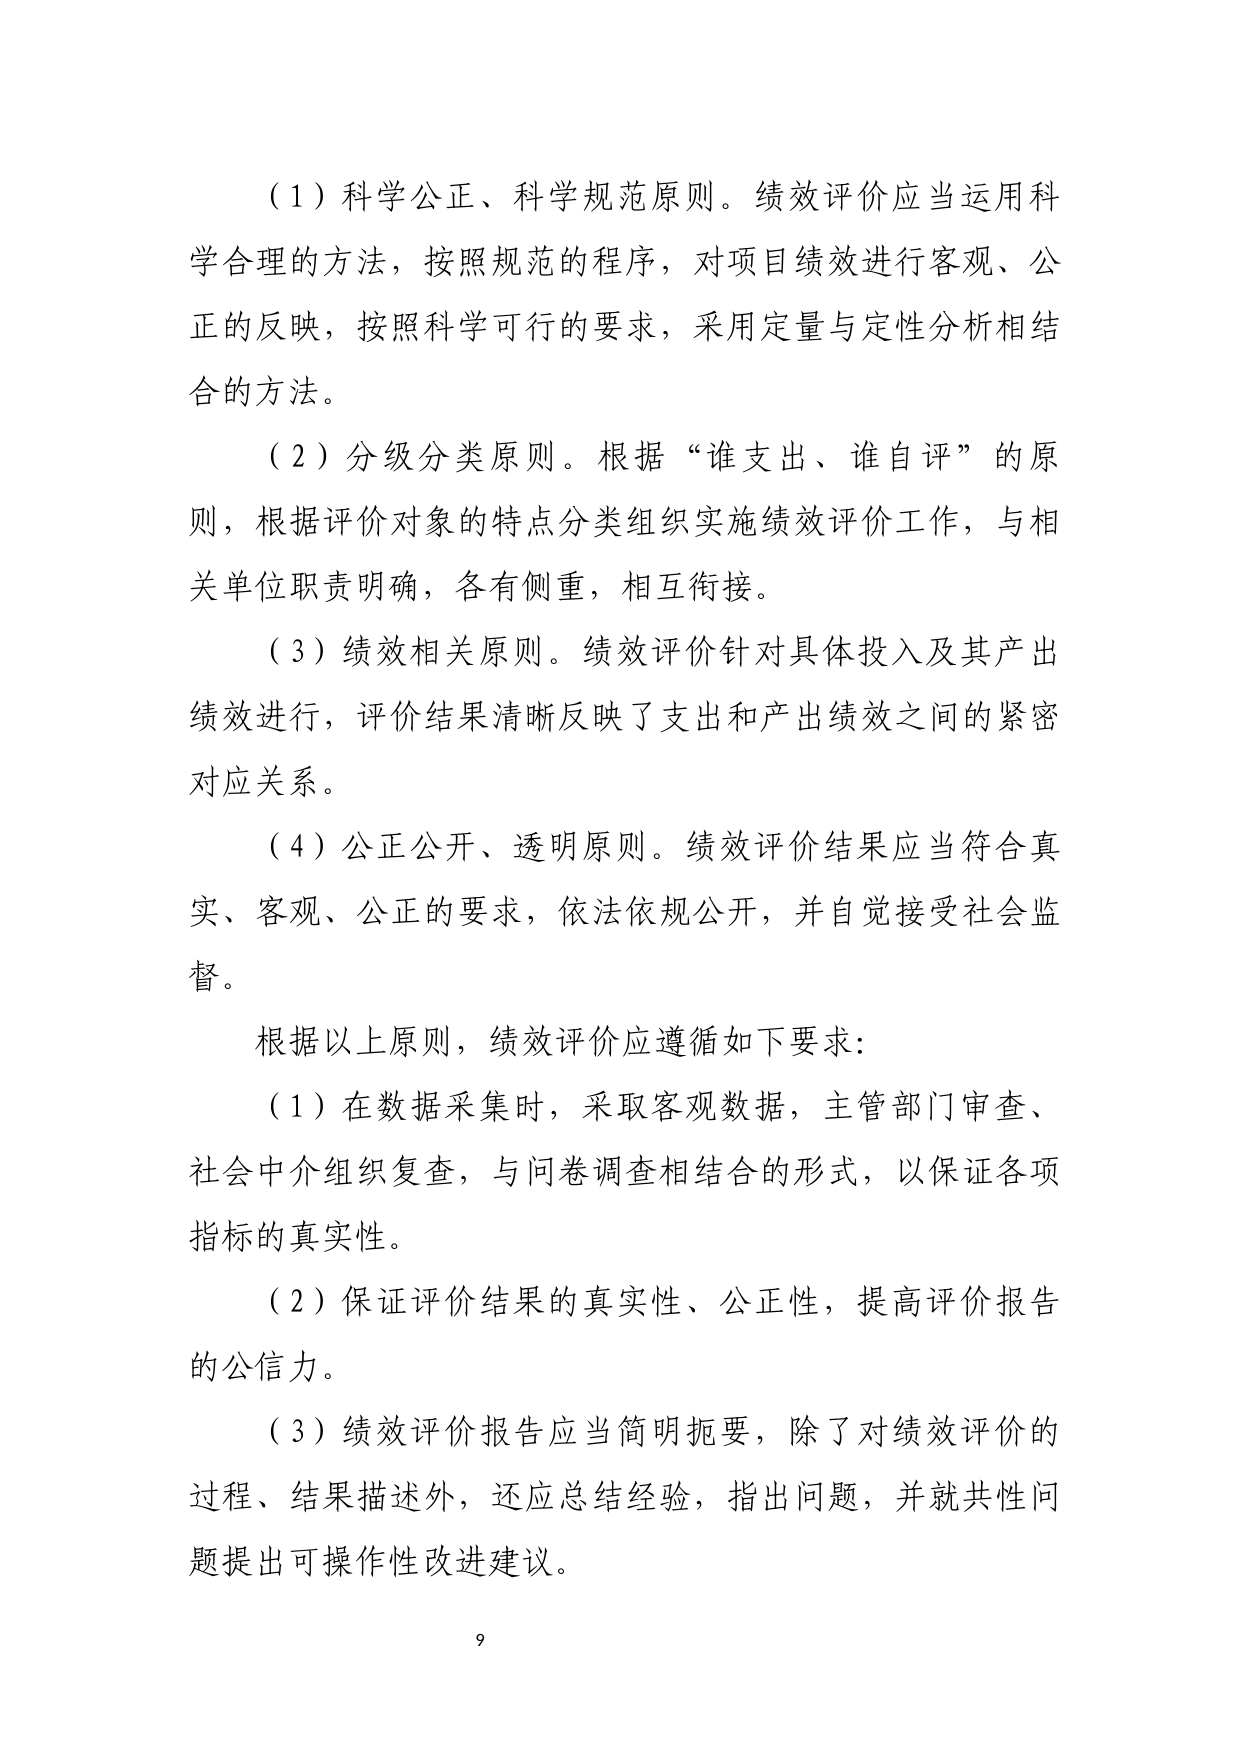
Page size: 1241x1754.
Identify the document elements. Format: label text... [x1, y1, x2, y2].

text （1）科学公正、科学规范原则。绩效评价应当运用科学合理的方法，按照规范的程序，对项目绩效进行客观、公正的反映，按照科学可行的要求，采用定量与定性分析相结合的方法。 [187, 162, 1063, 422]
text 根据以上原则，绩效评价应遵循如下要求： [187, 1007, 1063, 1072]
text （1）在数据采集时，采取客观数据，主管部门审查、社会中介组织复查，与问卷调查相结合的形式，以保证各项指标的真实性。 [187, 1072, 1063, 1267]
text （3）绩效评价报告应当简明扼要，除了对绩效评价的过程、结果描述外，还应总结经验，指出问题，并就共性问题提出可操作性改进建议。 [187, 1397, 1063, 1592]
text （4）公正公开、透明原则。绩效评价结果应当符合真实、客观、公正的要求，依法依规公开，并自觉接受社会监督。 [187, 812, 1063, 1007]
text （2）保证评价结果的真实性、公正性，提高评价报告的公信力。 [187, 1267, 1063, 1397]
text （2）分级分类原则。根据“谁支出、谁自评”的原则，根据评价对象的特点分类组织实施绩效评价工作，与相关单位职责明确，各有侧重，相互衔接。 [187, 422, 1063, 617]
text （3）绩效相关原则。绩效评价针对具体投入及其产出绩效进行，评价结果清晰反映了支出和产出绩效之间的紧密对应关系。 [187, 617, 1063, 812]
